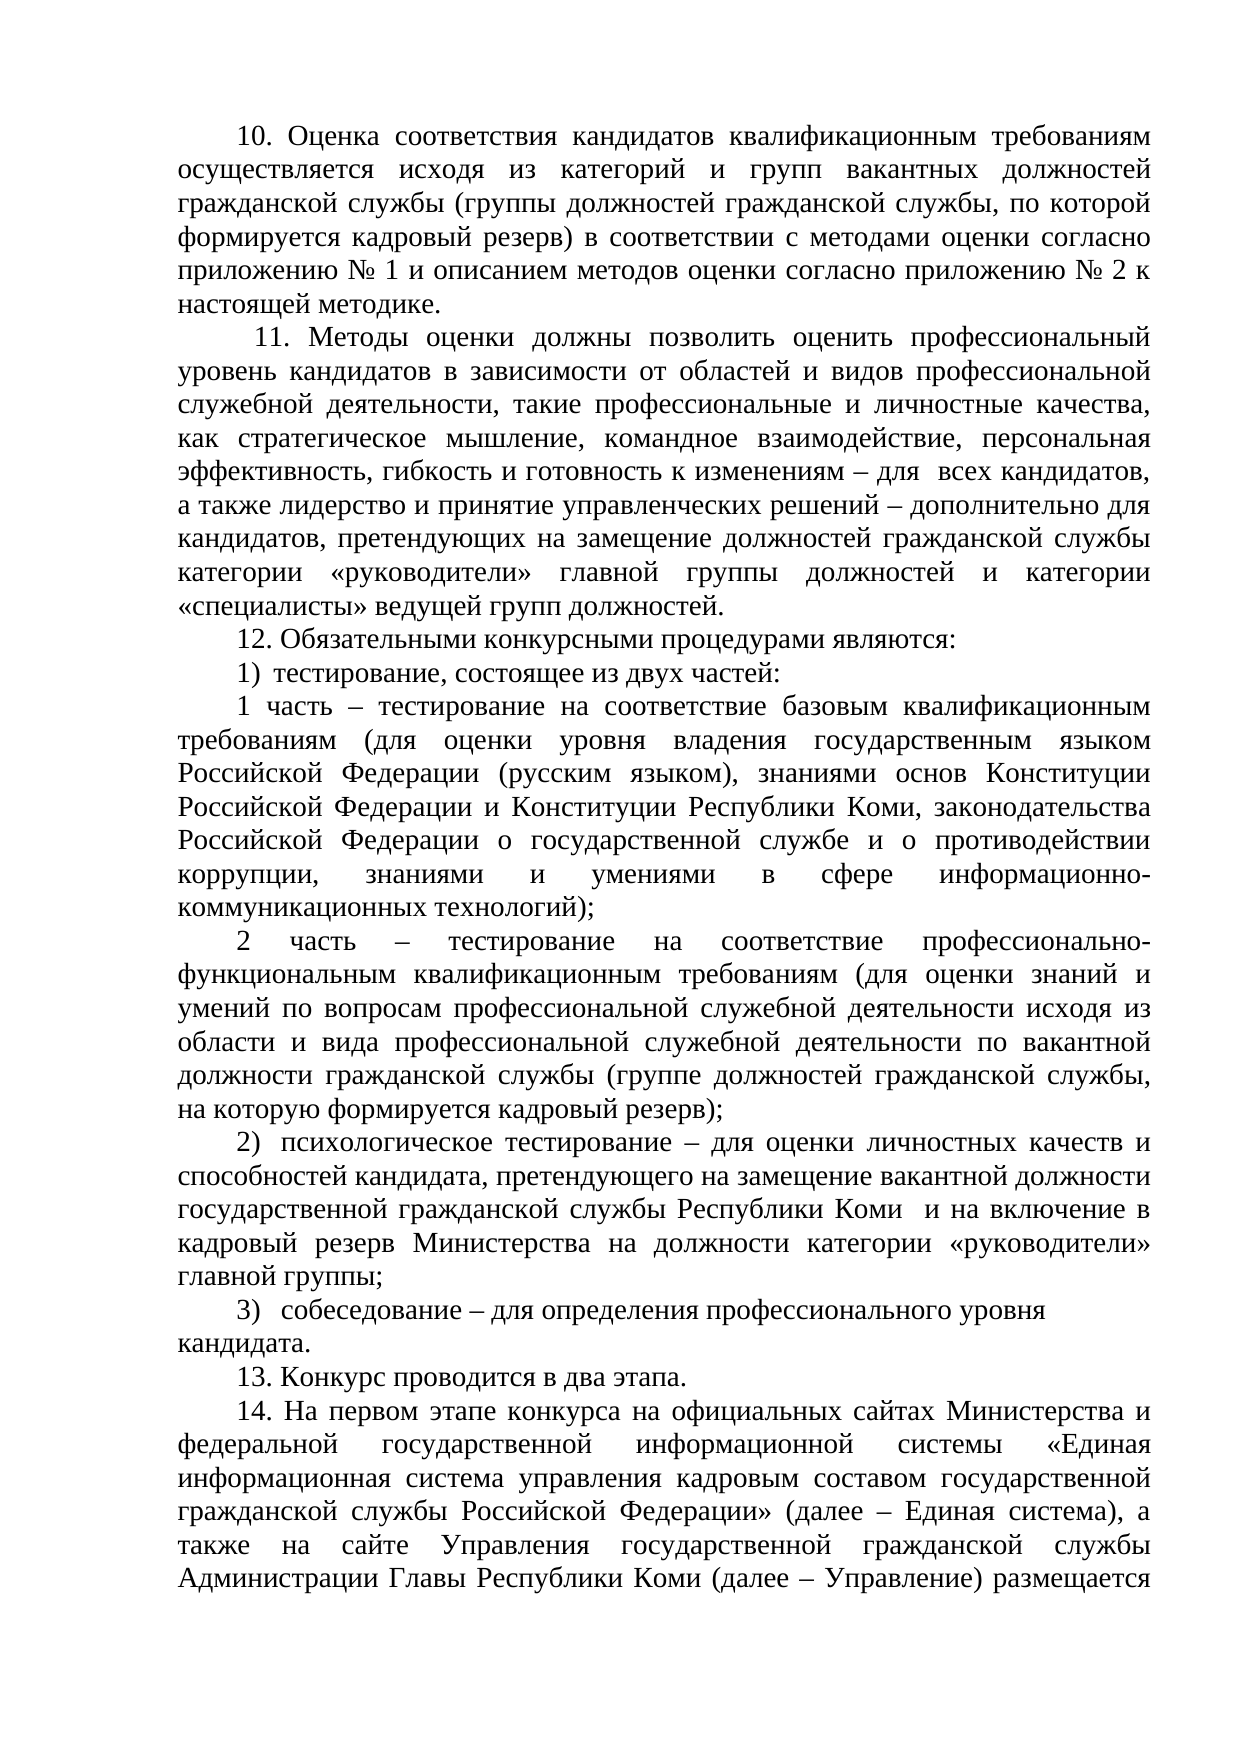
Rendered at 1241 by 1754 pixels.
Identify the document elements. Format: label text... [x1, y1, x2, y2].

text 10. Оценка соответствия кандидатов квалификационным требованиям осуществляется исходя из категорий и групп вакантных должностей гражданской службы (группы должностей гражданской службы, по которой формируется кадровый резерв) в соответствии с методами оценки согласно приложению № 1 и описанием методов оценки согласно приложению № 2 к настоящей методике. [177, 118, 1152, 319]
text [177, 1393, 1152, 1594]
text 11. Методы оценки должны позволить оценить профессиональный уровень кандидатов в зависимости от областей и видов профессиональной служебной деятельности, такие профессиональные и личностные качества, как стратегическое мышление, командное взаимодействие, персональная эффективность, гибкость и готовность к изменениям – для всех кандидатов, а также лидерство и принятие управленческих решений – дополнительно для кандидатов, претендующих на замещение должностей гражданской службы категории «руководители» главной группы должностей и категории «специалисты» ведущей групп должностей. [177, 319, 1152, 621]
text 12. Обязательными конкурсными процедурами являются: [177, 621, 1152, 655]
text 1 часть – тестирование на соответствие базовым квалификационным требованиям (для оценки уровня владения государственным языком Российской Федерации (русским языком), знаниями основ Конституции Российской Федерации и Конституции Республики Коми, законодательства Российской Федерации о государственной службе и о противодействии коррупции, знаниями и умениями в сфере информационно-коммуникационных технологий); [177, 688, 1152, 923]
list психологическое тестирование – для оценки личностных качеств и способностей кандидата, претендующего на замещение вакантной должности государственной гражданской службы Республики Коми и на включение в кадровый резерв Министерства на должности категории «руководители» главной группы; [177, 1124, 1152, 1292]
text 13. Конкурс проводится в два этапа. [177, 1359, 1152, 1393]
list тестирование, состоящее из двух частей: [236, 655, 1152, 688]
list собеседование – для определения профессионального уровня кандидата. [177, 1292, 1152, 1359]
text 2 часть – тестирование на соответствие профессионально-функциональным квалификационным требованиям (для оценки знаний и умений по вопросам профессиональной служебной деятельности исходя из области и вида профессиональной служебной деятельности по вакантной должности гражданской службы (группе должностей гражданской службы, на которую формируется кадровый резерв); [177, 923, 1152, 1124]
